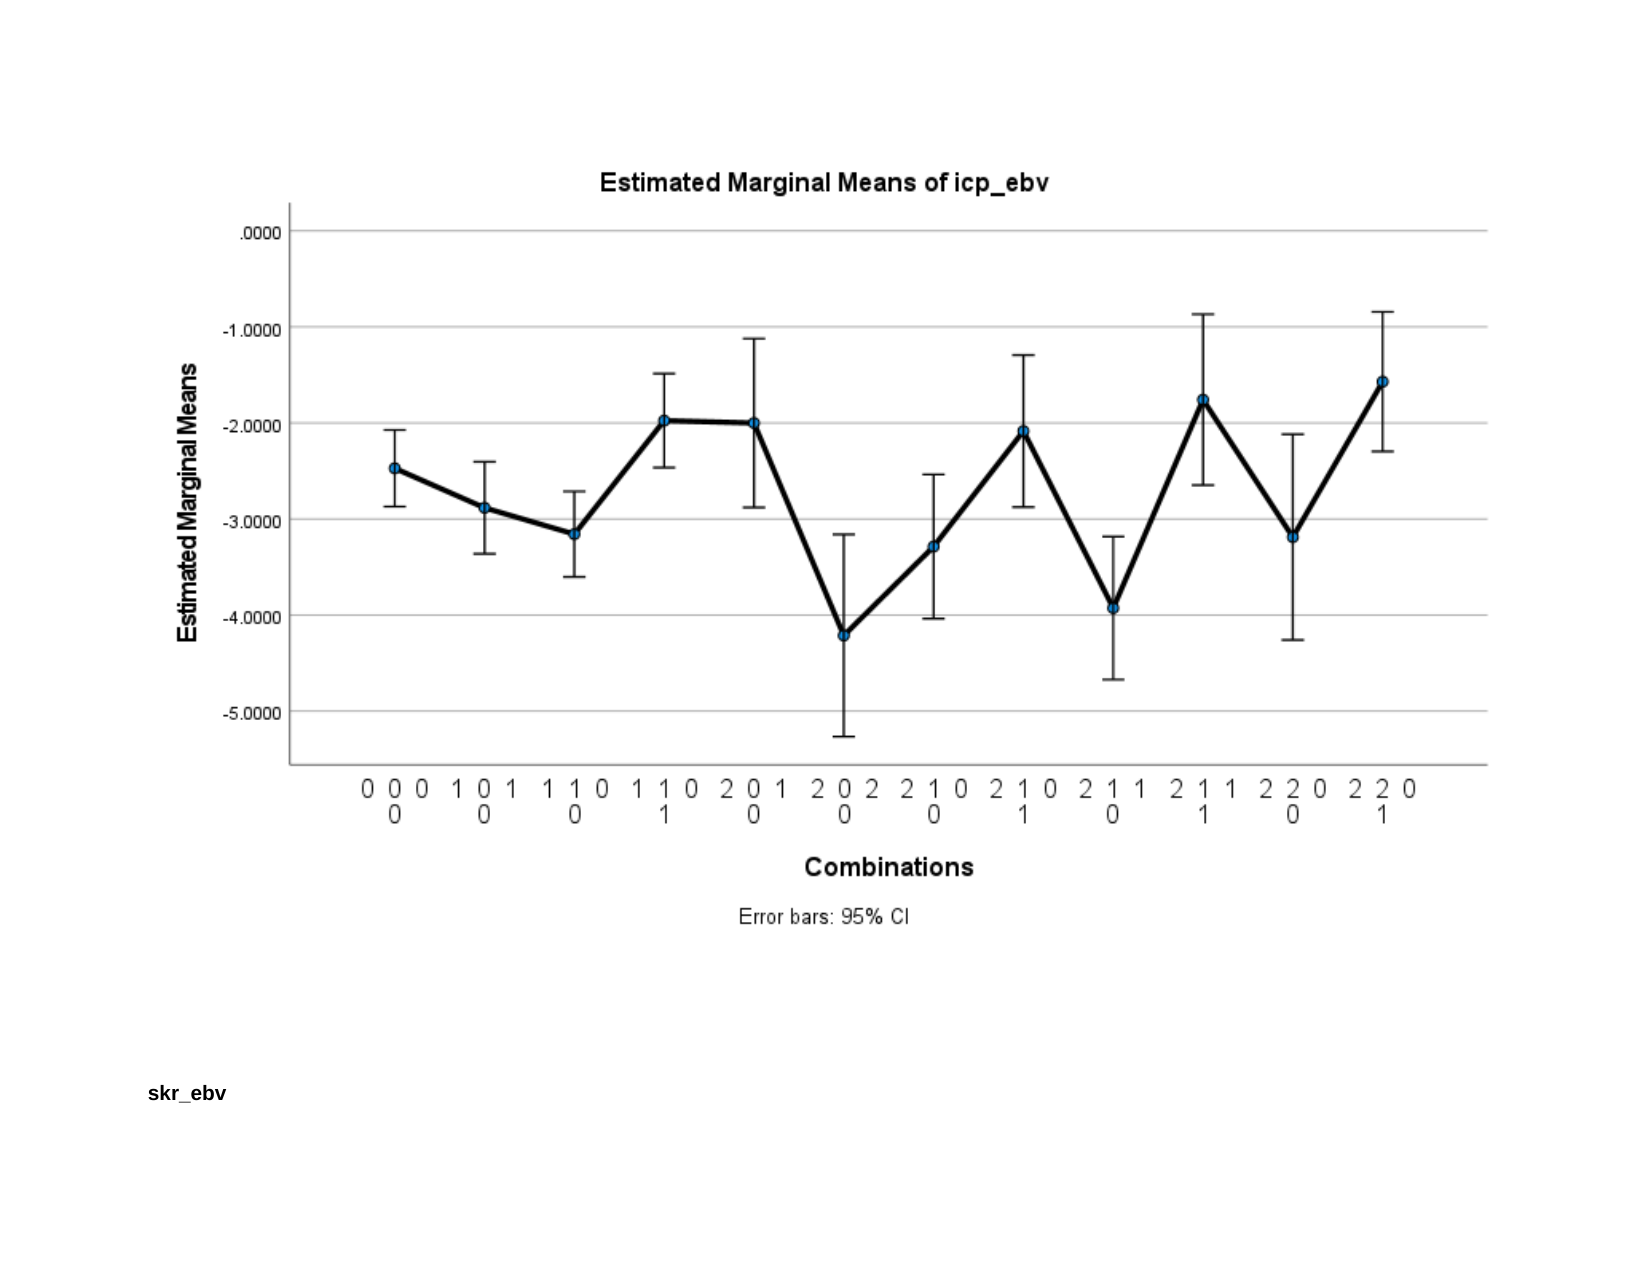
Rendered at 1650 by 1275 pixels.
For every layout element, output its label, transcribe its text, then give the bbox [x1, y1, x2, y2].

text skr_ebv [148, 1081, 1502, 1104]
picture [147, 147, 1503, 945]
